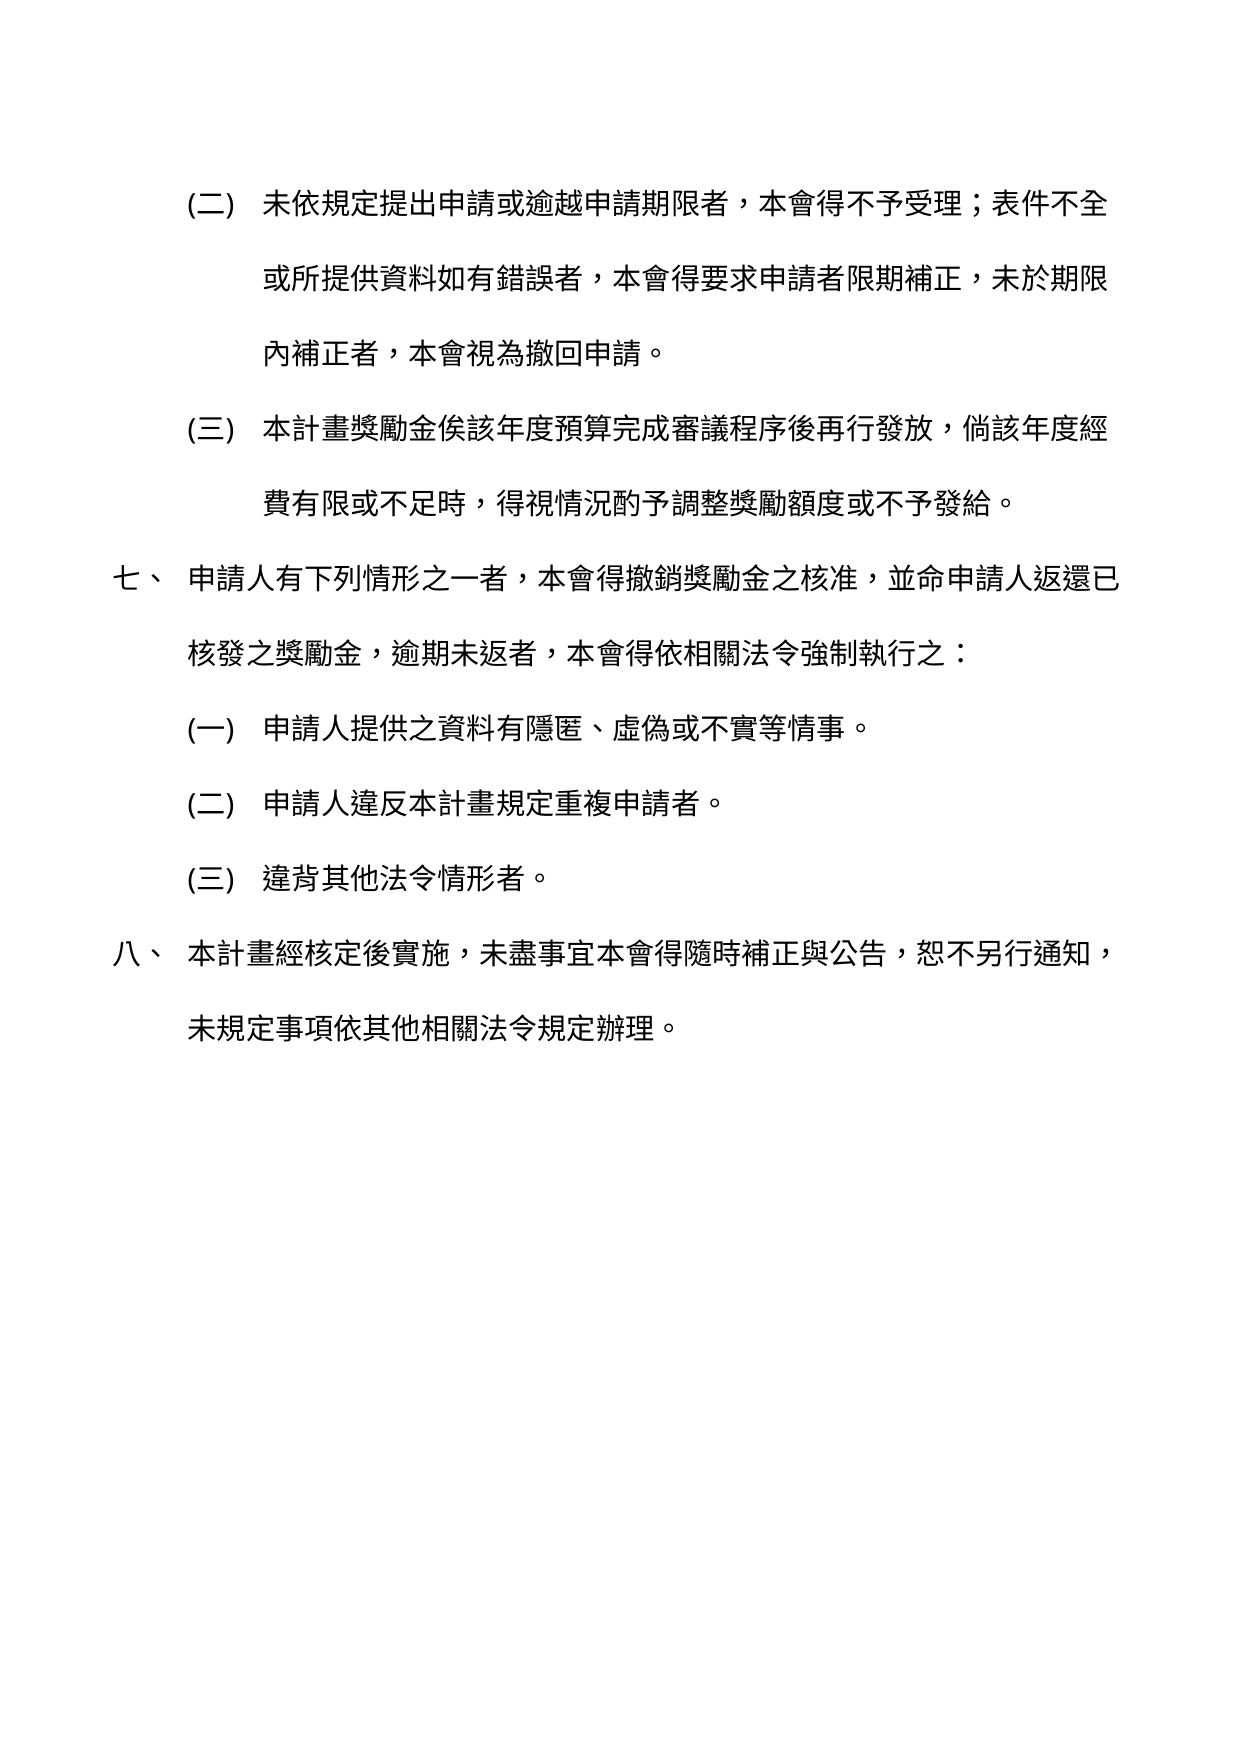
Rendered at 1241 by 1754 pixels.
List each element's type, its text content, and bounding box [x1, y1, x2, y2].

list 申請人提供之資料有隱匿、虛偽或不實等情事。 [187, 689, 1128, 764]
list 申請人違反本計畫規定重複申請者。 [187, 764, 1128, 839]
list 未依規定提出申請或逾越申請期限者，本會得不予受理；表件不全或所提供資料如有錯誤者，本會得要求申請者限期補正，未於期限內補正者，本會視為撤回申請。 [187, 164, 1128, 389]
list 違背其他法令情形者。 [187, 839, 1128, 914]
list 申請人有下列情形之一者，本會得撤銷獎勵金之核准，並命申請人返還已核發之獎勵金，逾期未返者，本會得依相關法令強制執行之： [112, 539, 1128, 689]
list 本計畫獎勵金俟該年度預算完成審議程序後再行發放，倘該年度經費有限或不足時，得視情況酌予調整獎勵額度或不予發給。 [187, 389, 1128, 539]
list 本計畫經核定後實施，未盡事宜本會得隨時補正與公告，恕不另行通知，未規定事項依其他相關法令規定辦理。 [112, 914, 1128, 1064]
